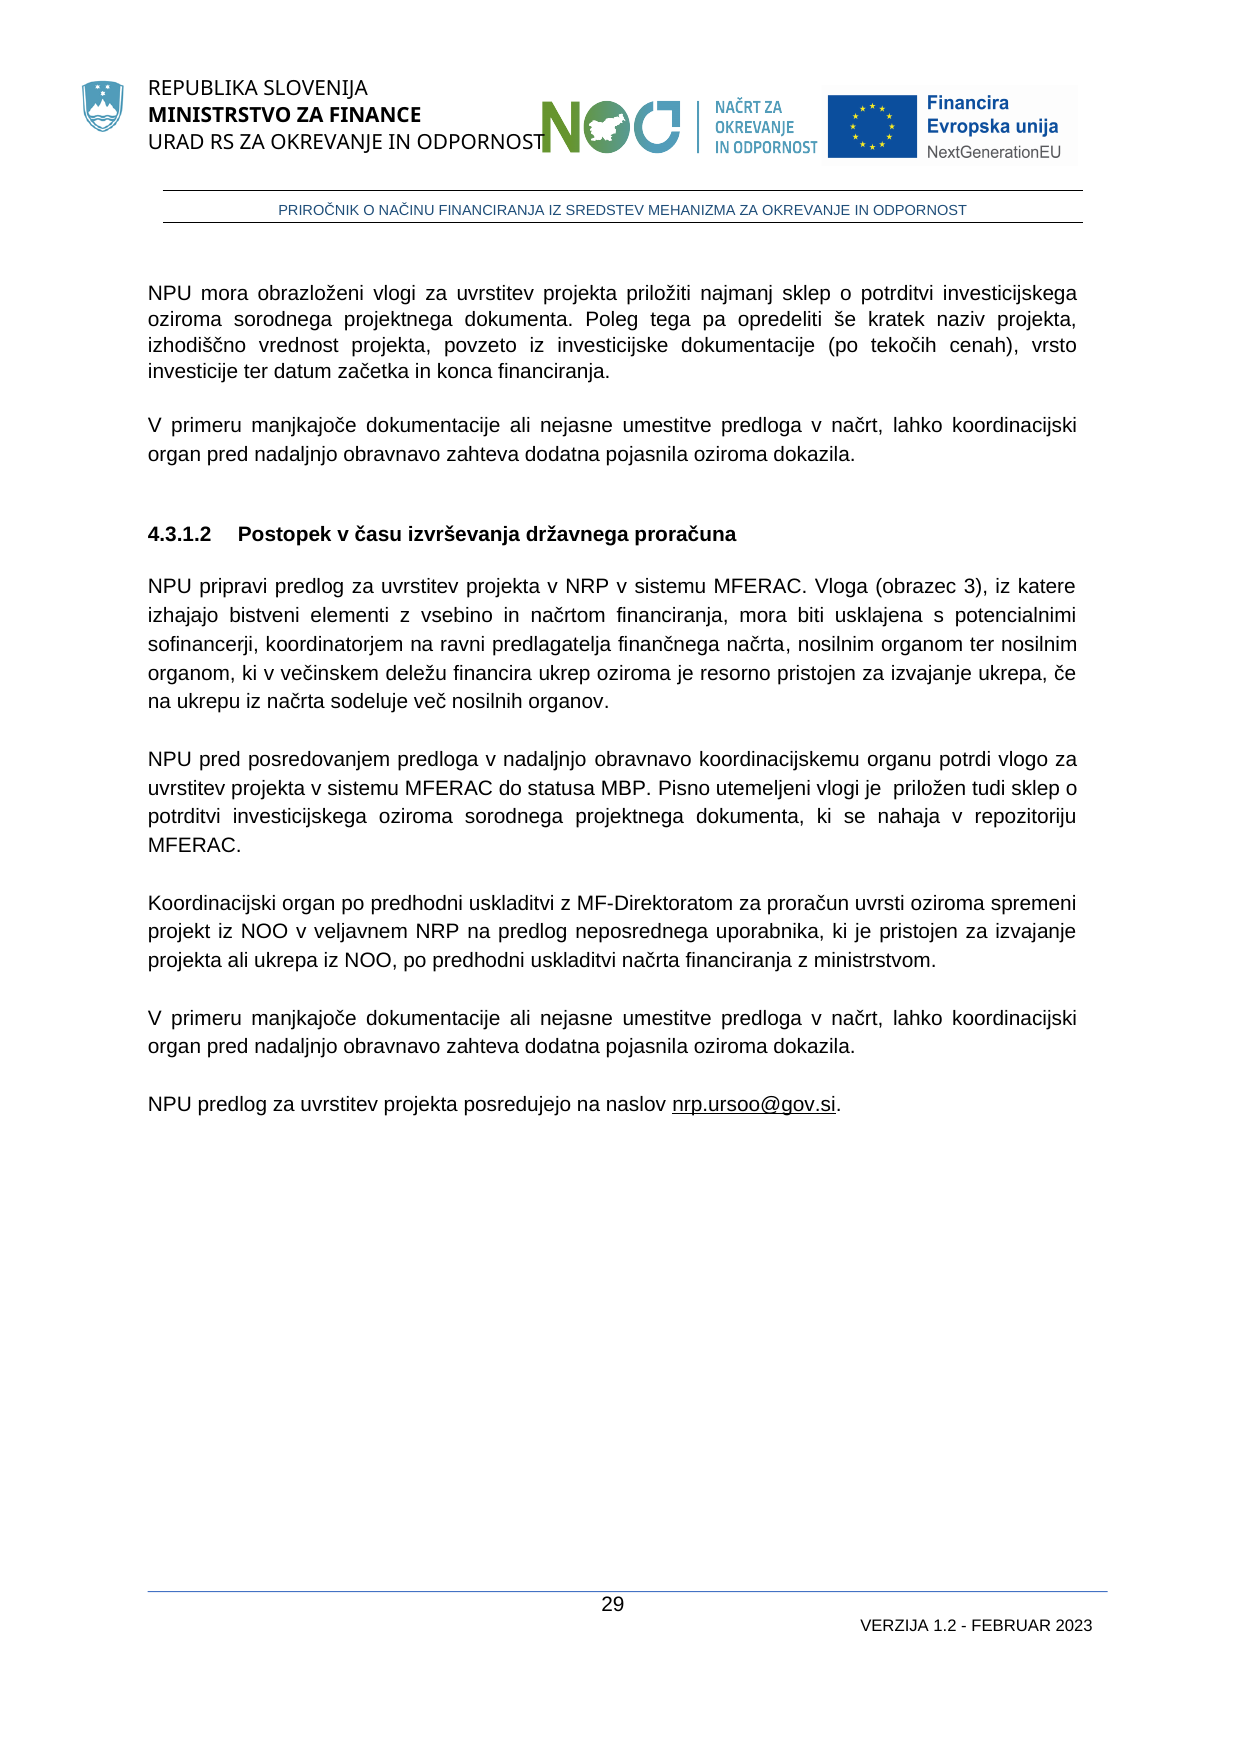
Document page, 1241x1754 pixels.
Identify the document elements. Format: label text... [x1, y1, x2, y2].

text NPU pred posredovanjem predloga v nadaljnjo obravnavo koordinacijskemu organu potrdi vlogo za uvrstitev projekta v sistemu MFERAC do statusa MBP. Pisno utemeljeni vlogi je priložen tudi sklep o potrditvi investicijskega oziroma sorodnega projektnega dokumenta, ki se nahaja v repozitoriju MFERAC. [148, 747, 1078, 857]
subtitle Postopek v času izvrševanja državnega proračuna [148, 521, 1078, 545]
text Koordinacijski organ po predhodni uskladitvi z MF-Direktoratom za proračun uvrsti oziroma spremeni projekt iz NOO v veljavnem NRP na predlog neposrednega uporabnika, ki je pristojen za izvajanje projekta ali ukrepa iz NOO, po predhodni uskladitvi načrta financiranja z ministrstvom. [148, 943, 1078, 972]
picture [542, 95, 818, 155]
text NPU mora obrazloženi vlogi za uvrstitev projekta priložiti najmanj sklep o potrditvi investicijskega oziroma sorodnega projektnega dokumenta. Poleg tega pa opredeliti še kratek naziv projekta, izhodiščno vrednost projekta, povzeto iz investicijske dokumentacije (po tekočih cenah), vrsto investicije ter datum začetka in konca financiranja. [148, 281, 1078, 382]
text V primeru manjkajoče dokumentacije ali nejasne umestitve predloga v načrt, lahko koordinacijski organ pred nadaljnjo obravnavo zahteva dodatna pojasnila oziroma dokazila. [148, 1005, 1078, 1058]
picture [821, 85, 1078, 166]
text NPU pripravi predlog za uvrstitev projekta v NRP v sistemu MFERAC. Vloga (obrazec 3), iz katere izhajajo bistveni elementi z vsebino in načrtom financiranja, mora biti usklajena s potencialnimi sofinancerji, koordinatorjem na ravni predlagatelja finančnega načrta, nosilnim organom ter nosilnim organom, ki v večinskem deležu financira ukrep oziroma je resorno pristojen za izvajanje ukrepa, če na ukrepu iz načrta sodeluje več nosilnih organov. [148, 574, 1078, 713]
text V primeru manjkajoče dokumentacije ali nejasne umestitve predloga v načrt, lahko koordinacijski organ pred nadaljnjo obravnavo zahteva dodatna pojasnila oziroma dokazila. [148, 413, 1078, 466]
picture [76, 75, 127, 132]
text NPU predlog za uvrstitev projekta posredujejo na naslov nrp.ursoo@gov.si. [148, 1090, 1078, 1117]
